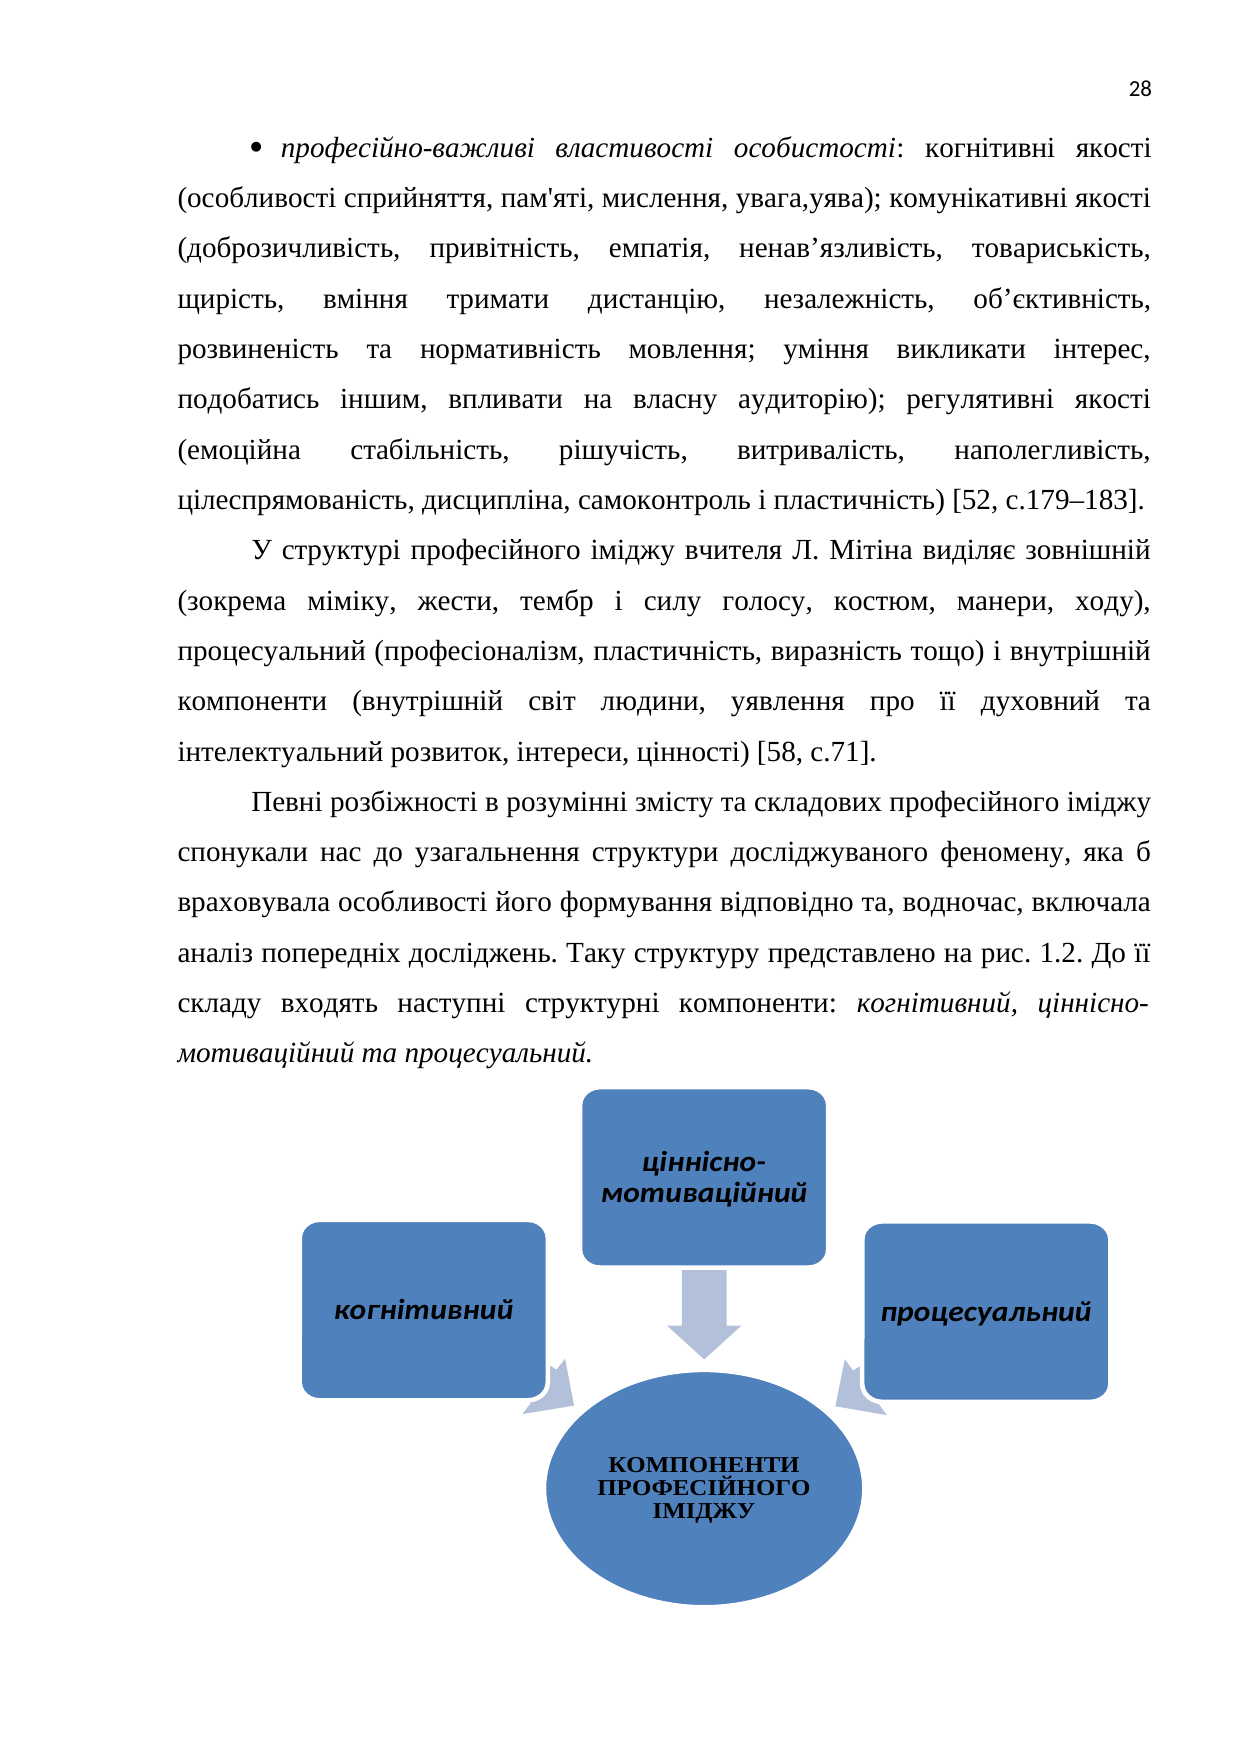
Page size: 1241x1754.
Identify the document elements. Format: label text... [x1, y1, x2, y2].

text Певні розбіжності в розумінні змісту та складових професійного іміджу спонукали нас до узагальнення структури досліджуваного феномену, яка б враховувала особливості його формування відповідно та, водночас, включала аналіз попередніх досліджень. Таку структуру представлено на рис. 1.2. До її складу входять наступні структурні компоненти: когнітивний, ціннісно-мотиваційний та процесуальний. [177, 784, 1152, 1069]
list професійно-важливі властивості особистості: когнітивні якості (особливості сприйняття, пам'яті, мислення, увага,уява); комунікативні якості (доброзичливість, привітність, емпатія, ненав’язливість, товариськість, щирість, вміння тримати дистанцію, незалежність, об’єктивність, розвиненість та нормативність мовлення; уміння викликати інтерес, подобатись іншим, впливати на власну аудиторію); регулятивні якості (емоційна стабільність, рішучість, витривалість, наполегливість, цілеспрямованість, дисципліна, самоконтроль і пластичність) [52, с.179–183]. [177, 130, 1152, 516]
text У структурі професійного іміджу вчителя Л. Мітіна виділяє зовнішній (зокрема міміку, жести, тембр і силу голосу, костюм, манери, ходу), процесуальний (професіоналізм, пластичність, виразність тощо) і внутрішній компоненти (внутрішній світ людини, уявлення про її духовний та інтелектуальний розвиток, інтереси, цінності) [58, с.71]. [177, 532, 1152, 767]
